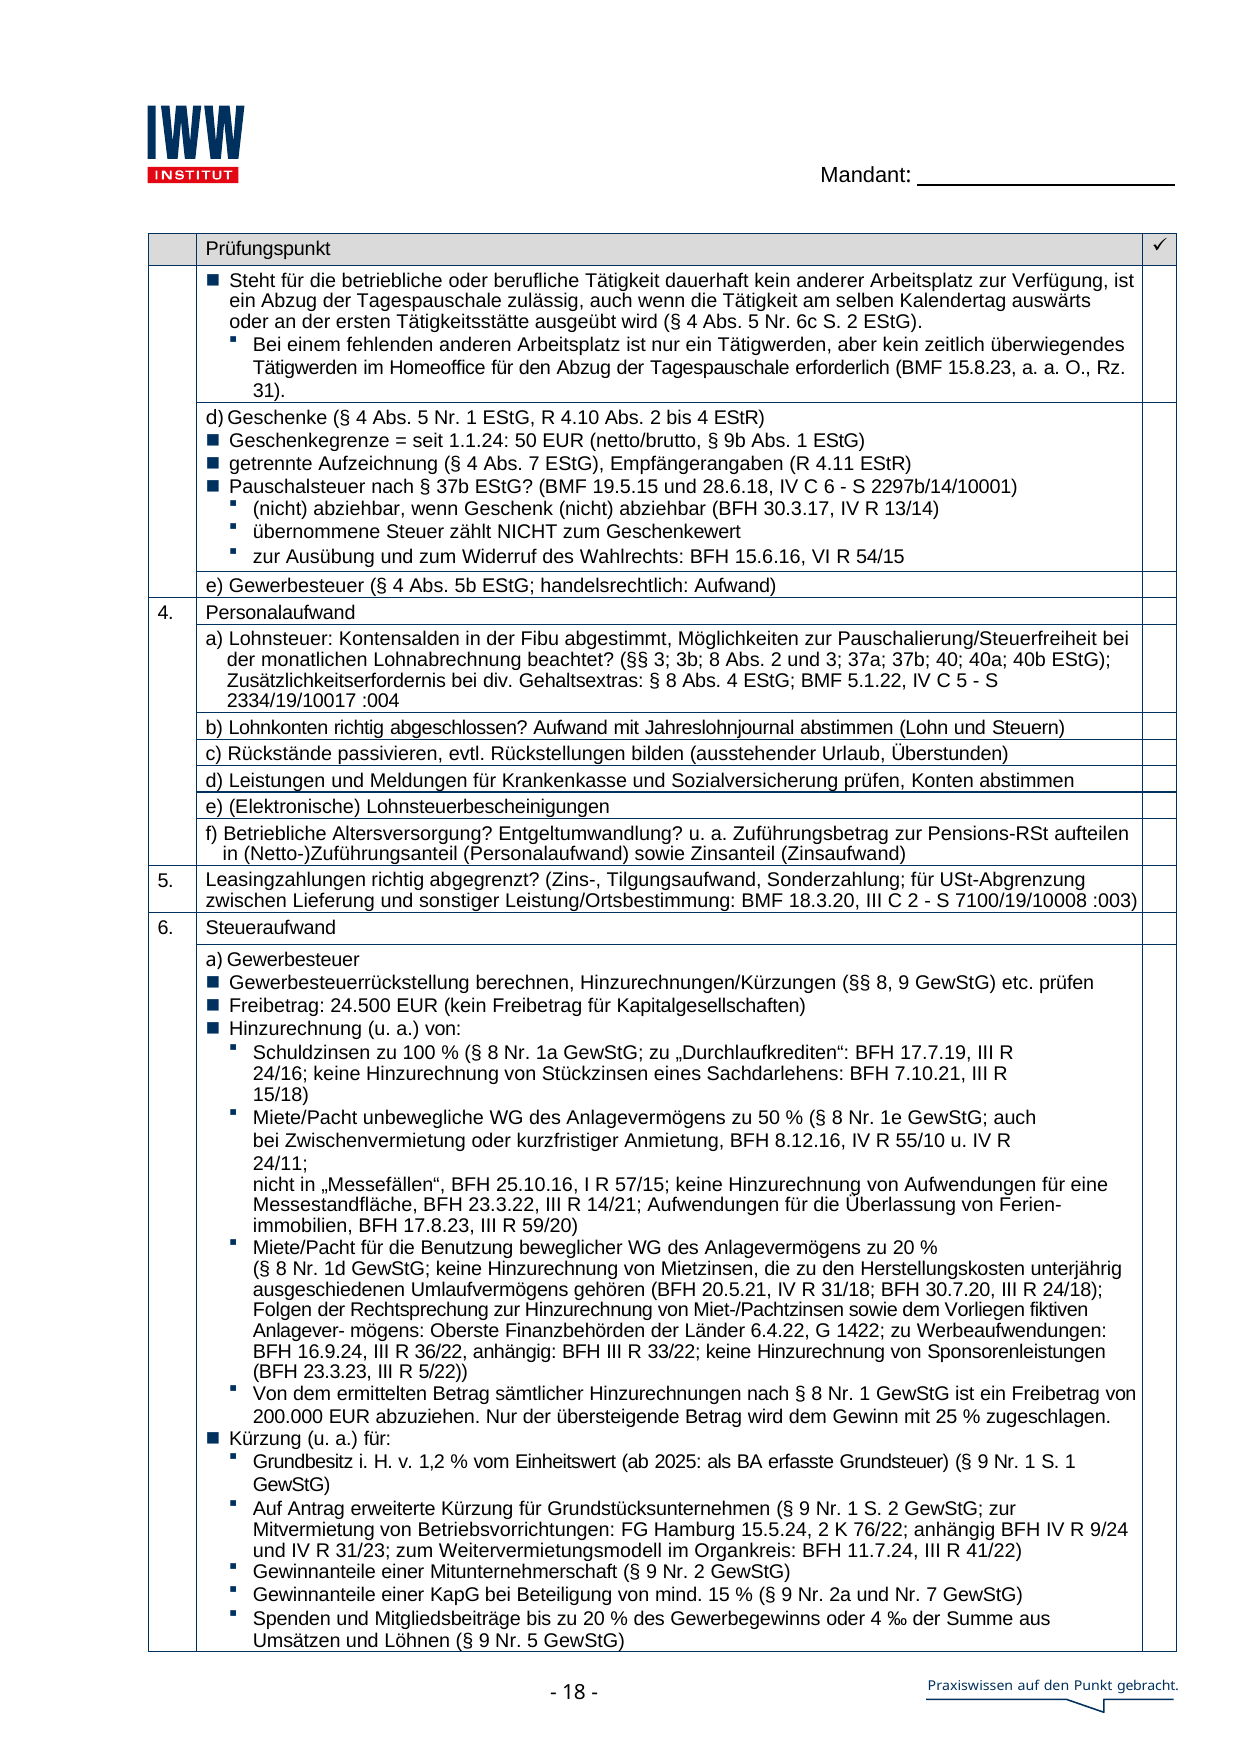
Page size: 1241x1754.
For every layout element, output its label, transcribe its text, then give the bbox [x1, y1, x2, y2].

table_cell 5. [149, 866, 196, 912]
table_cell [1143, 266, 1176, 402]
table_cell [1143, 766, 1176, 791]
table_cell [1143, 945, 1176, 1651]
table_cell 4. [149, 598, 196, 865]
table_cell [1143, 625, 1176, 712]
table_cell Personalaufwand [197, 598, 1142, 623]
table_cell [1143, 740, 1176, 765]
table_header [149, 234, 196, 265]
table_cell [1143, 403, 1176, 571]
table_cell e) (Elektronische) Lohnsteuerbescheinigungen [197, 793, 1142, 818]
table_header [1143, 234, 1176, 265]
table_cell d) Leistungen und Meldungen für Krankenkasse und Sozialversicherung prüfen, Konten abstimmen [197, 766, 1142, 791]
table_header Prüfungspunkt [197, 234, 1142, 265]
table_cell Geschenke (§ 4 Abs. 5 Nr. 1 EStG, R 4.10 Abs. 2 bis 4 EStR) Geschenkegrenze = seit 1.1.24: 50 EUR (netto/brutto, § 9b Abs. 1 EStG) getrennte Aufzeichnung (§ 4 Abs. 7 EStG), Empfängerangaben (R 4.11 EStR) Pauschalsteuer nach § 37b EStG? (BMF 19.5.15 und 28.6.18, IV C 6 - S 2297b/14/10001) (nicht) abziehbar, wenn Geschenk (nicht) abziehbar (BFH 30.3.17, IV R 13/14) übernommene Steuer zählt NICHT zum Geschenkewert zur Ausübung und zum Widerruf des Wahlrechts: BFH 15.6.16, VI R 54/15 [197, 403, 1142, 571]
table_cell Steht für die betriebliche oder berufliche Tätigkeit dauerhaft kein anderer Arbeitsplatz zur Verfügung, ist ein Abzug der Tagespauschale zulässig, auch wenn die Tätigkeit am selben Kalendertag auswärts oder an der ersten Tätigkeitsstätte ausgeübt wird (§ 4 Abs. 5 Nr. 6c S. 2 EStG). Bei einem fehlenden anderen Arbeitsplatz ist nur ein Tätigwerden, aber kein zeitlich überwiegendes Tätigwerden im Homeoffice für den Abzug der Tagespauschale erforderlich (BMF 15.8.23, a. a. O., Rz. 31). [197, 266, 1142, 402]
table_cell [1143, 713, 1176, 738]
table_cell Steueraufwand [197, 913, 1142, 943]
table_cell [1143, 793, 1176, 818]
table_cell b) Lohnkonten richtig abgeschlossen? Aufwand mit Jahreslohnjournal abstimmen (Lohn und Steuern) [197, 713, 1142, 738]
table_cell [1143, 819, 1176, 865]
table_cell Leasingzahlungen richtig abgegrenzt? (Zins-, Tilgungsaufwand, Sonderzahlung; für USt-Abgrenzung zwischen Lieferung und sonstiger Leistung/Ortsbestimmung: BMF 18.3.20, III C 2 - S 7100/19/10008 :003) [197, 866, 1142, 912]
table_cell a) Lohnsteuer: Kontensalden in der Fibu abgestimmt, Möglichkeiten zur Pauschalierung/Steuerfreiheit bei der monatlichen Lohnabrechnung beachtet? (§§ 3; 3b; 8 Abs. 2 und 3; 37a; 37b; 40; 40a; 40b EStG); Zusätzlichkeitserfordernis bei div. Gehaltsextras: § 8 Abs. 4 EStG; BMF 5.1.22, IV C 5 - S 2334/19/10017 :004 [197, 625, 1142, 712]
table_cell f) Betriebliche Altersversorgung? Entgeltumwandlung? u. a. Zuführungsbetrag zur Pensions-RSt aufteilen in (Netto-)Zuführungsanteil (Personalaufwand) sowie Zinsanteil (Zinsaufwand) [197, 819, 1142, 865]
table_cell 6. [149, 913, 196, 1651]
table_cell [1143, 598, 1176, 623]
table_cell [1143, 572, 1176, 597]
table_cell [1143, 866, 1176, 912]
table_cell c) Rückstände passivieren, evtl. Rückstellungen bilden (ausstehender Urlaub, Überstunden) [197, 740, 1142, 765]
table_cell e) Gewerbesteuer (§ 4 Abs. 5b EStG; handelsrechtlich: Aufwand) [197, 572, 1142, 597]
table_cell [1143, 913, 1176, 943]
table_cell [149, 266, 196, 597]
